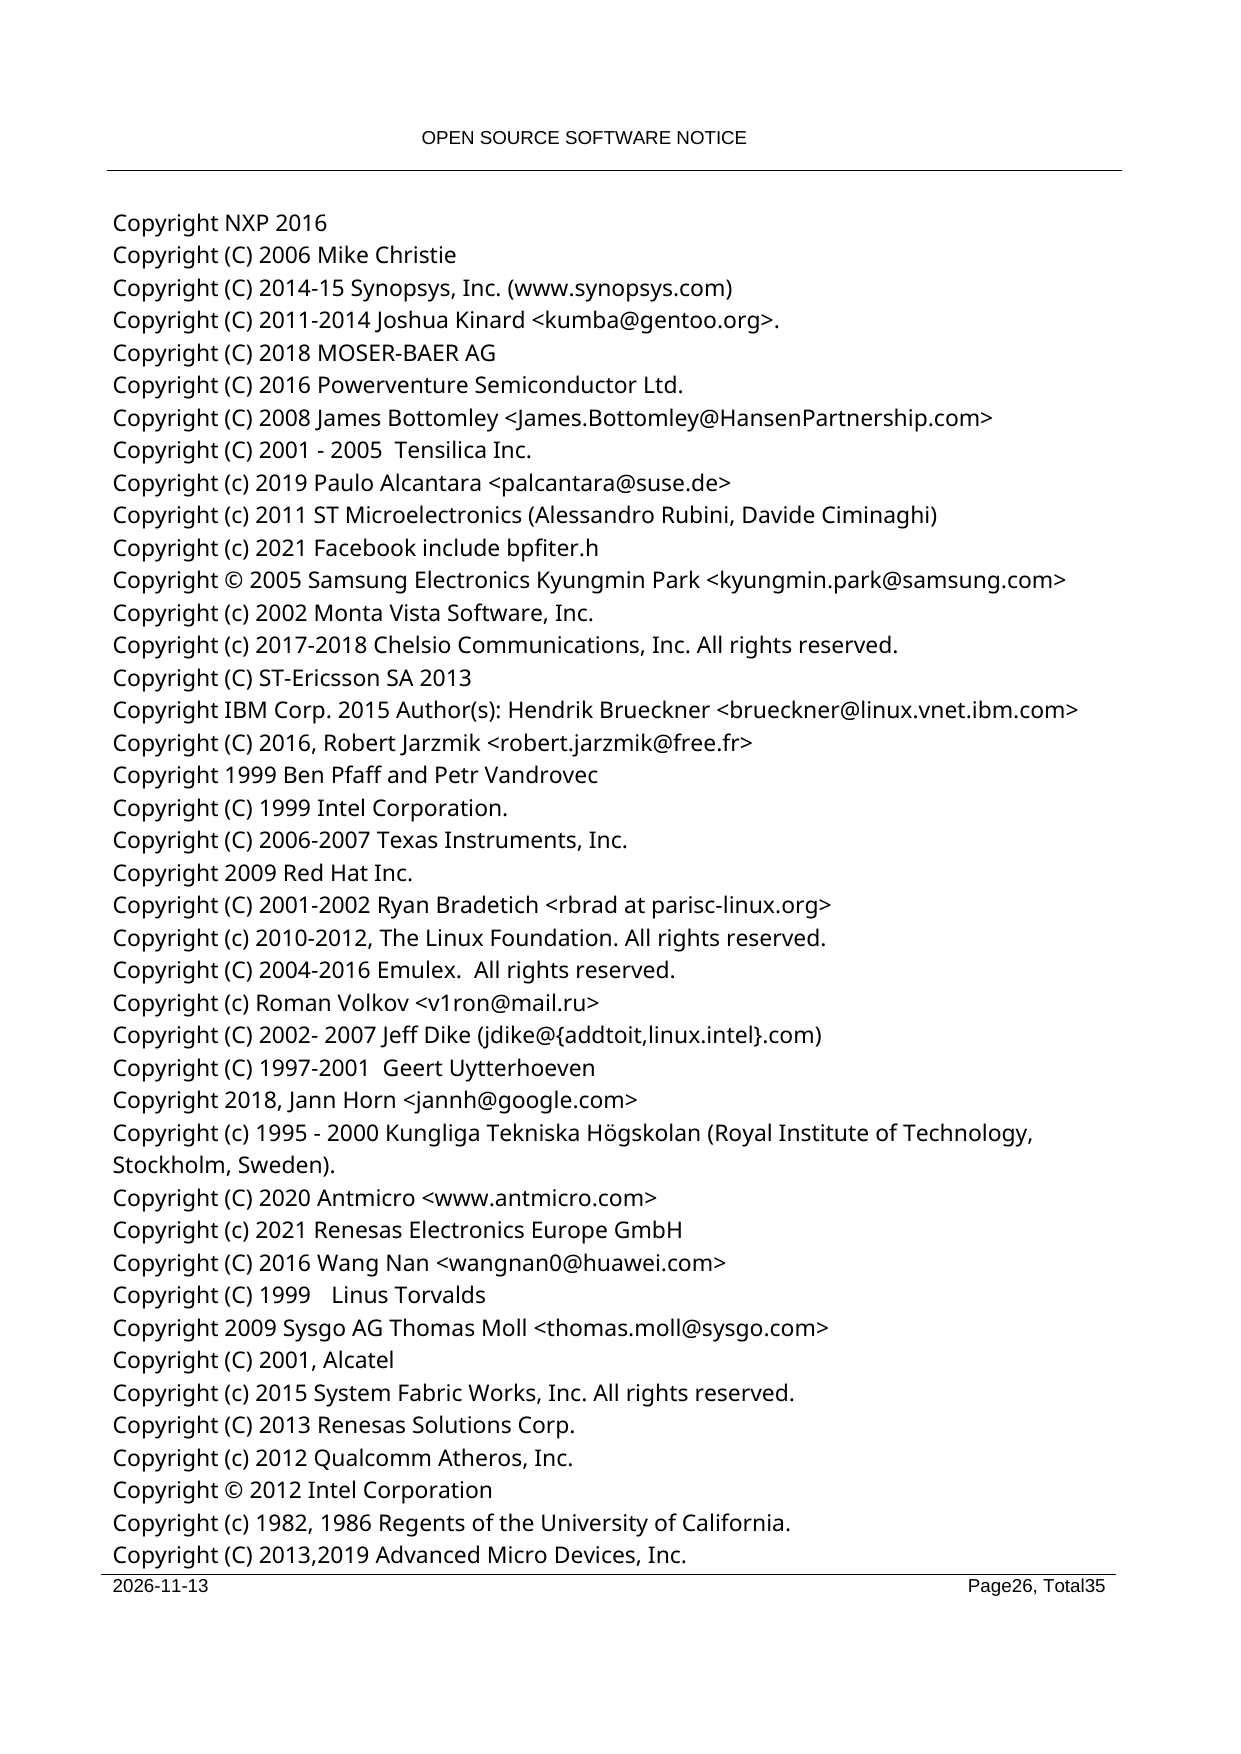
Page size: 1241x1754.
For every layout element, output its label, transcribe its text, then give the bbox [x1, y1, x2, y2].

text Copyright 2018, Jann Horn <jannh@google.com> [112, 1084, 1128, 1116]
text Copyright (C) 2020 Antmicro <www.antmicro.com> [112, 1181, 1128, 1214]
text Copyright (c) 2002 Monta Vista Software, Inc. [112, 596, 1128, 629]
text Copyright (C) 1999 Intel Corporation. [112, 791, 1128, 824]
text Copyright (c) 2012 Qualcomm Atheros, Inc. [112, 1441, 1128, 1474]
text Copyright © 2012 Intel Corporation [112, 1474, 1128, 1506]
text Copyright (C) 2002- 2007 Jeff Dike (jdike@{addtoit,linux.intel}.com) [112, 1019, 1128, 1051]
text Copyright (C) 2016 Powerventure Semiconductor Ltd. [112, 369, 1128, 401]
text Copyright (c) 1995 - 2000 Kungliga Tekniska Högskolan (Royal Institute of Technology, Stockholm, Sweden). [112, 1116, 1128, 1181]
text Copyright (C) 2006 Mike Christie [112, 239, 1128, 271]
text Copyright NXP 2016 [112, 206, 1128, 239]
text Copyright (c) 2021 Renesas Electronics Europe GmbH [112, 1214, 1128, 1246]
text Copyright (C) 2016, Robert Jarzmik <robert.jarzmik@free.fr> [112, 726, 1128, 759]
text Copyright (C) 2013,2019 Advanced Micro Devices, Inc. [112, 1539, 1128, 1571]
text Copyright (c) 2010-2012, The Linux Foundation. All rights reserved. [112, 921, 1128, 954]
text Copyright (C) 1999 Linus Torvalds [112, 1279, 1128, 1311]
text Copyright (c) 2017-2018 Chelsio Communications, Inc. All rights reserved. [112, 629, 1128, 661]
text Copyright (c) 2011 ST Microelectronics (Alessandro Rubini, Davide Ciminaghi) [112, 499, 1128, 531]
text Copyright (C) ST-Ericsson SA 2013 [112, 661, 1128, 694]
text Copyright 2009 Sysgo AG Thomas Moll <thomas.moll@sysgo.com> [112, 1311, 1128, 1344]
text Copyright (c) 2021 Facebook include bpfiter.h [112, 531, 1128, 564]
text Copyright (C) 2018 MOSER-BAER AG [112, 336, 1128, 369]
text Copyright 2009 Red Hat Inc. [112, 856, 1128, 889]
text Copyright (c) 2019 Paulo Alcantara <palcantara@suse.de> [112, 466, 1128, 499]
text Copyright (C) 2001-2002 Ryan Bradetich <rbrad at parisc-linux.org> [112, 889, 1128, 921]
text Copyright (C) 2014-15 Synopsys, Inc. (www.synopsys.com) [112, 271, 1128, 304]
text Copyright (C) 2006-2007 Texas Instruments, Inc. [112, 824, 1128, 856]
text Copyright (C) 2001, Alcatel [112, 1344, 1128, 1376]
text Copyright (c) 2015 System Fabric Works, Inc. All rights reserved. [112, 1376, 1128, 1409]
text Copyright (C) 1997-2001 Geert Uytterhoeven [112, 1051, 1128, 1084]
text Copyright (c) Roman Volkov <v1ron@mail.ru> [112, 986, 1128, 1019]
text Copyright (C) 2008 James Bottomley <James.Bottomley@HansenPartnership.com> [112, 401, 1128, 434]
text Copyright (C) 2016 Wang Nan <wangnan0@huawei.com> [112, 1246, 1128, 1279]
text Copyright © 2005 Samsung Electronics Kyungmin Park <kyungmin.park@samsung.com> [112, 564, 1128, 596]
text Copyright (C) 2001 - 2005 Tensilica Inc. [112, 434, 1128, 466]
text Copyright (C) 2013 Renesas Solutions Corp. [112, 1409, 1128, 1441]
text Copyright (C) 2011-2014 Joshua Kinard <kumba@gentoo.org>. [112, 304, 1128, 336]
text Copyright (C) 2004-2016 Emulex. All rights reserved. [112, 954, 1128, 986]
text Copyright (c) 1982, 1986 Regents of the University of California. [112, 1506, 1128, 1539]
text Copyright 1999 Ben Pfaff and Petr Vandrovec [112, 759, 1128, 791]
text Copyright IBM Corp. 2015 Author(s): Hendrik Brueckner <brueckner@linux.vnet.ibm.com> [112, 694, 1128, 726]
